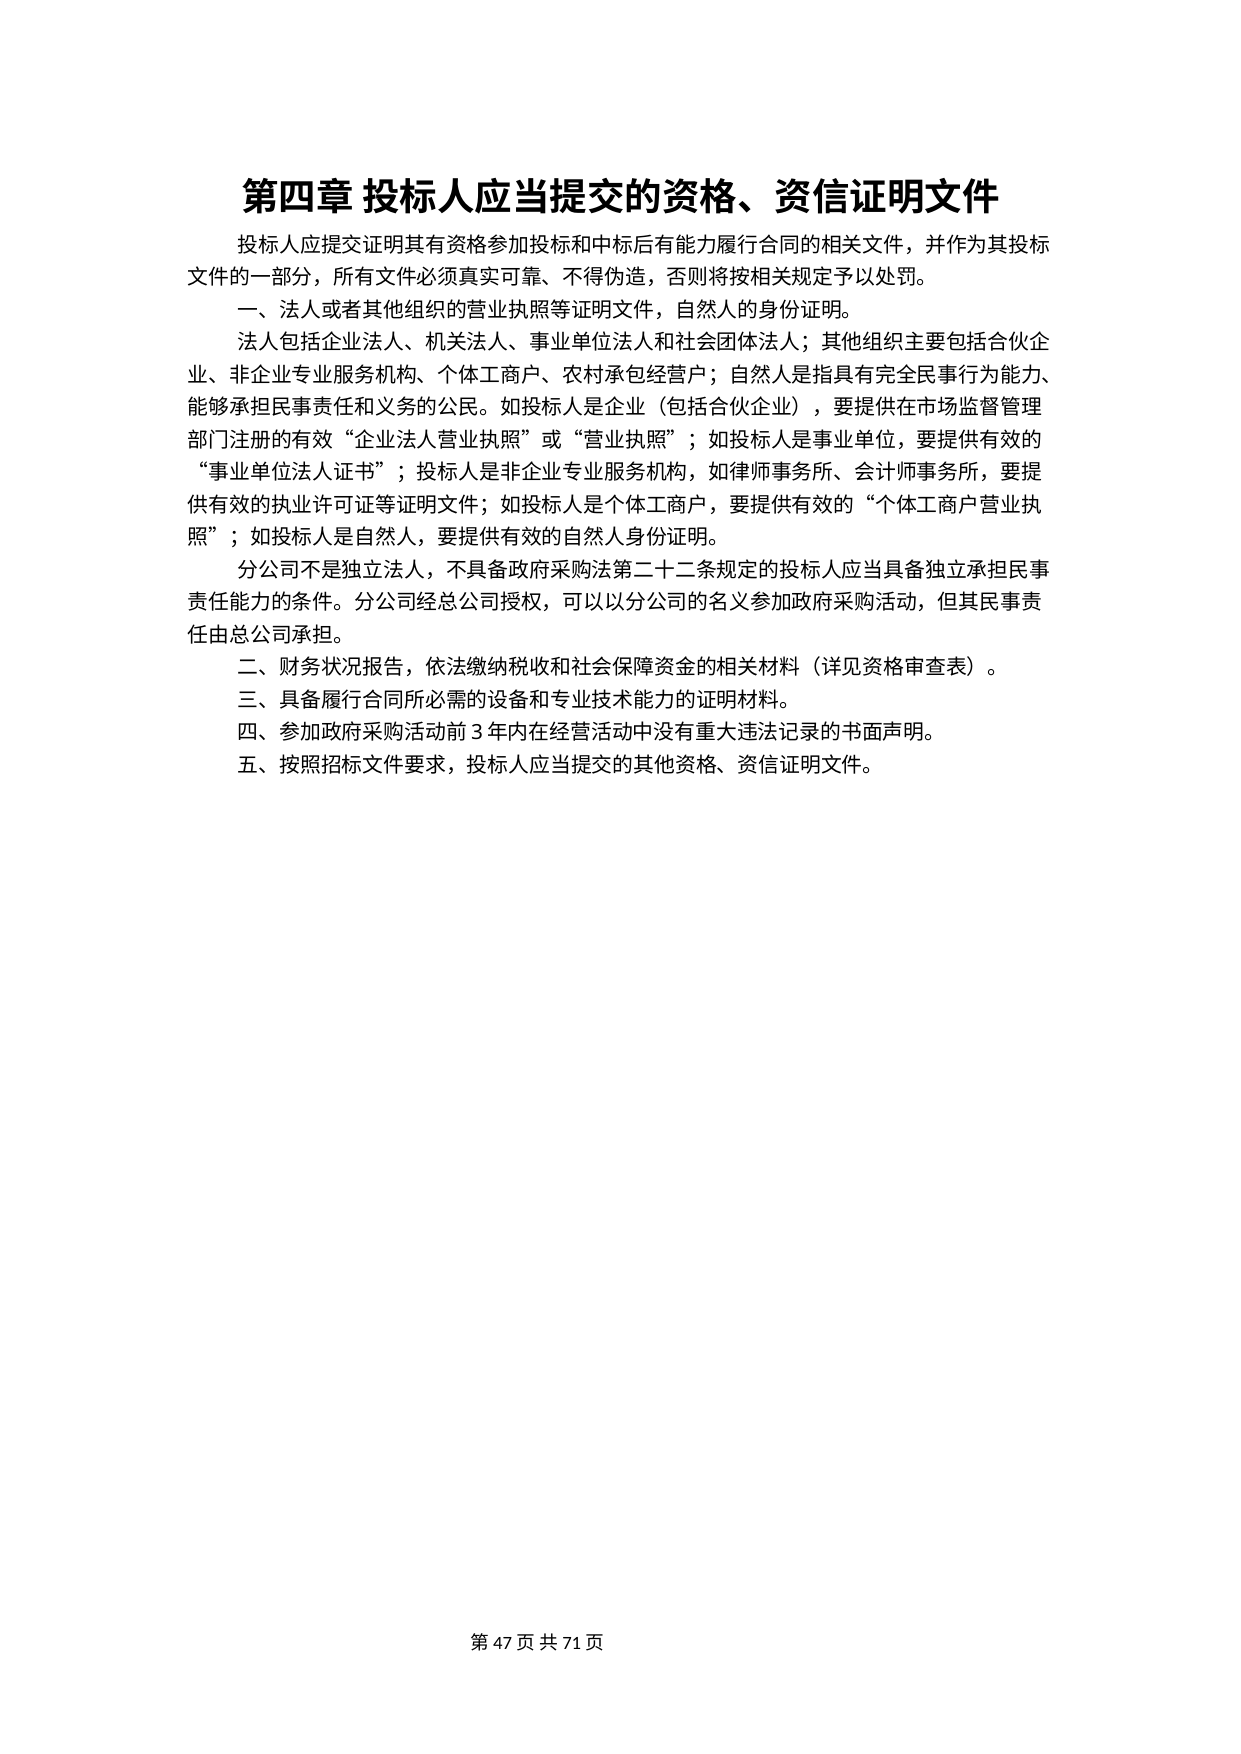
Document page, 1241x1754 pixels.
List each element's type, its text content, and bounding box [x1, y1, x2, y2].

text 三、具备履行合同所必需的设备和专业技术能力的证明材料。 [187, 682, 1053, 714]
text 二、财务状况报告，依法缴纳税收和社会保障资金的相关材料（详见资格审查表）。 [187, 649, 1053, 682]
text 法人包括企业法人、机关法人、事业单位法人和社会团体法人；其他组织主要包括合伙企业、非企业专业服务机构、个体工商户、农村承包经营户；自然人是指具有完全民事行为能力、能够承担民事责任和义务的公民。如投标人是企业（包括合伙企业），要提供在市场监督管理部门注册的有效“企业法人营业执照”或“营业执照”；如投标人是事业单位，要提供有效的“事业单位法人证书”；投标人是非企业专业服务机构，如律师事务所、会计师事务所，要提供有效的执业许可证等证明文件；如投标人是个体工商户，要提供有效的“个体工商户营业执照”；如投标人是自然人，要提供有效的自然人身份证明。 [187, 324, 1053, 552]
text 分公司不是独立法人，不具备政府采购法第二十二条规定的投标人应当具备独立承担民事责任能力的条件。分公司经总公司授权，可以以分公司的名义参加政府采购活动，但其民事责任由总公司承担。 [187, 552, 1053, 649]
text 投标人应提交证明其有资格参加投标和中标后有能力履行合同的相关文件，并作为其投标文件的一部分，所有文件必须真实可靠、不得伪造，否则将按相关规定予以处罚。 [187, 227, 1053, 292]
text 第四章 投标人应当提交的资格、资信证明文件 [187, 162, 1053, 227]
text 四、参加政府采购活动前3年内在经营活动中没有重大违法记录的书面声明。 [187, 714, 1053, 747]
text 一、法人或者其他组织的营业执照等证明文件，自然人的身份证明。 [187, 292, 1053, 324]
text 五、按照招标文件要求，投标人应当提交的其他资格、资信证明文件。 [187, 747, 1053, 779]
